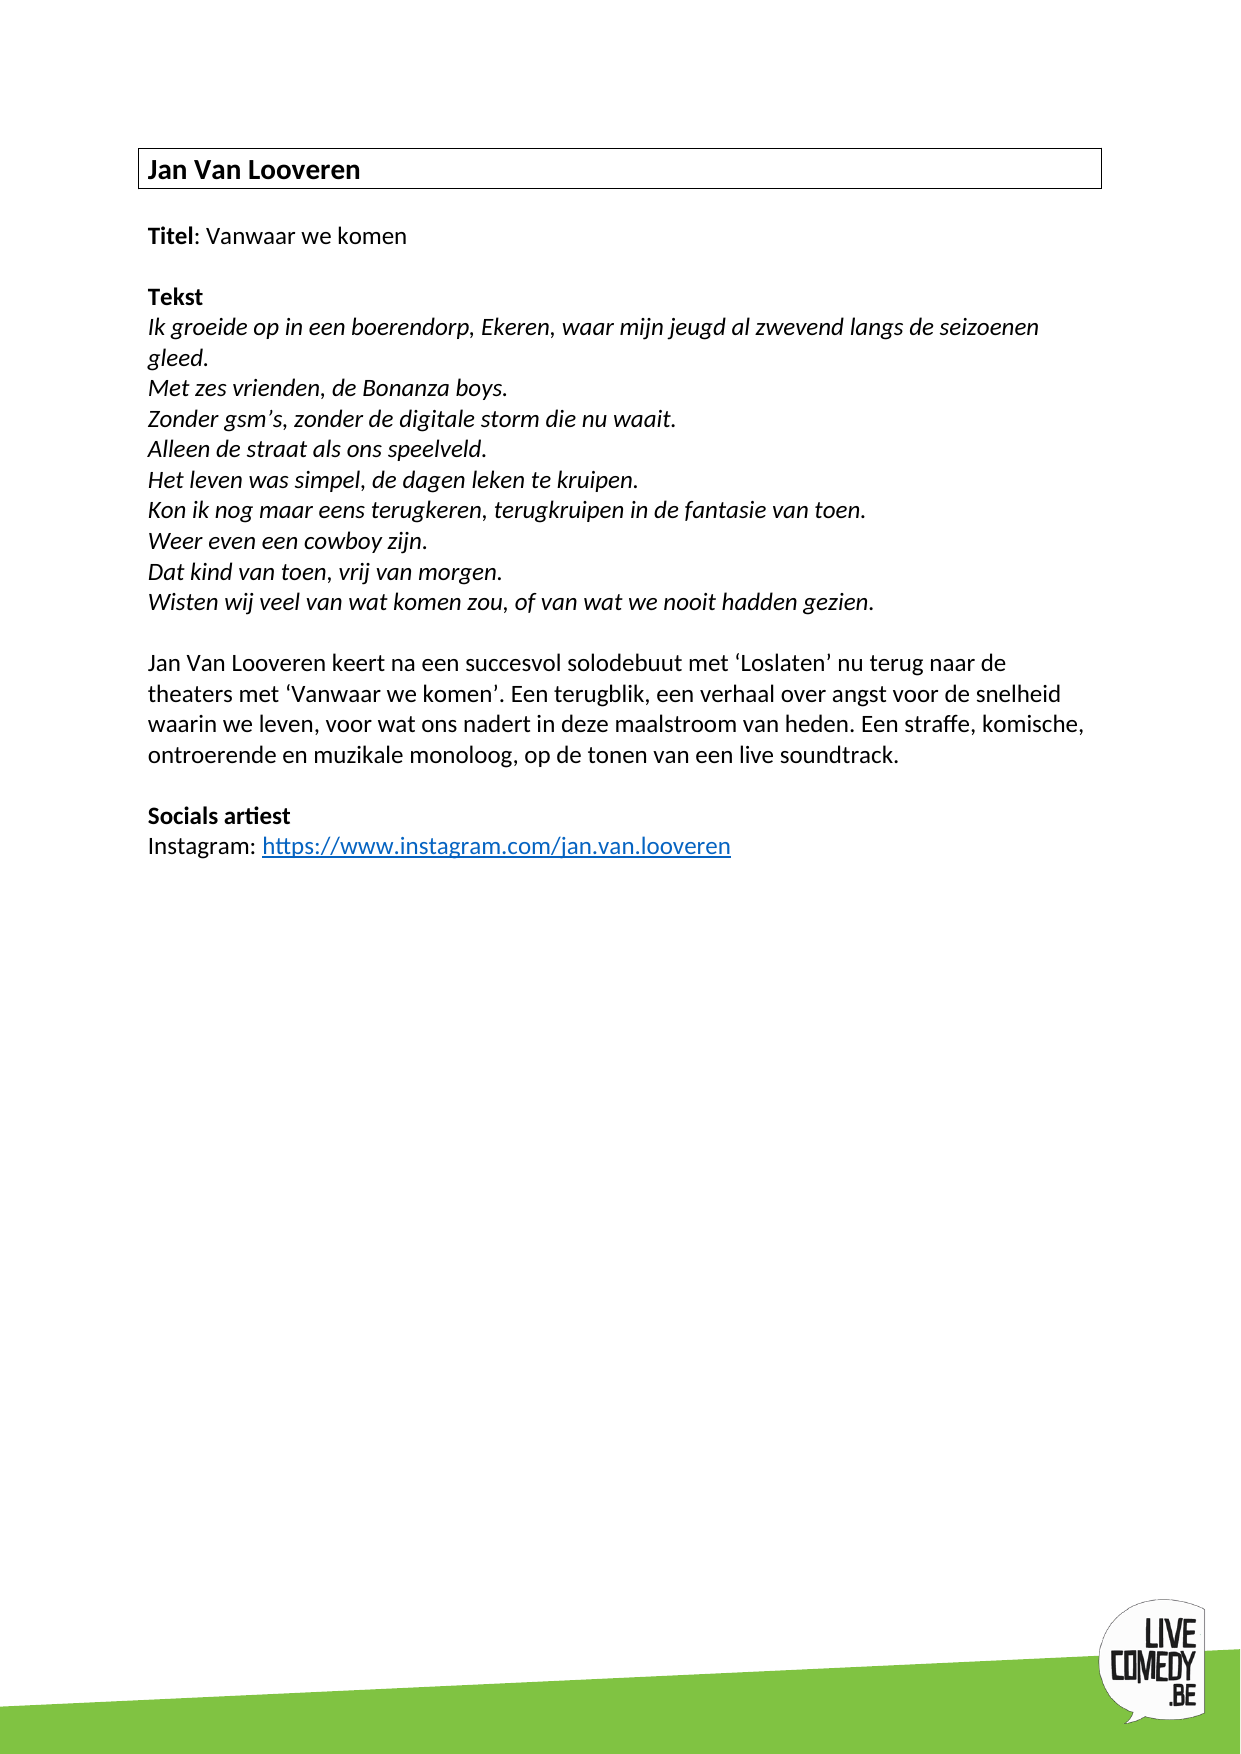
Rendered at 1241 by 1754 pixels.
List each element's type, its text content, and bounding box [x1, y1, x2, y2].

text Jan Van Looveren [139, 149, 1101, 188]
text Titel: Vanwaar we komen [148, 220, 1093, 251]
text Ik groeide op in een boerendorp, Ekeren, waar mijn jeugd al zwevend langs de seizoenen gleed. Met zes vrienden, de Bonanza boys. Zonder gsm’s, zonder de digitale storm die nu waait. Alleen de straat als ons speelveld. [148, 312, 1093, 464]
text Instagram: https://www.instagram.com/jan.van.looveren [148, 830, 1093, 861]
text Het leven was simpel, de dagen leken te kruipen. Kon ik nog maar eens terugkeren, terugkruipen in de fantasie van toen. Weer even een cowboy zijn. Dat kind van toen, vrij van morgen. [148, 464, 1093, 586]
picture [1091, 1595, 1217, 1724]
text Socials artiest [148, 800, 1093, 830]
text Tekst [148, 281, 1093, 312]
text Jan Van Looveren keert na een succesvol solodebuut met ‘Loslaten’ nu terug naar de theaters met ‘Vanwaar we komen’. Een terugblik, een verhaal over angst voor de snelheid waarin we leven, voor wat ons nadert in deze maalstroom van heden. Een straffe, komische, ontroerende en muzikale monoloog, op de tonen van een live soundtrack. [148, 647, 1093, 769]
text Wisten wij veel van wat komen zou, of van wat we nooit hadden gezien. [148, 586, 1093, 617]
